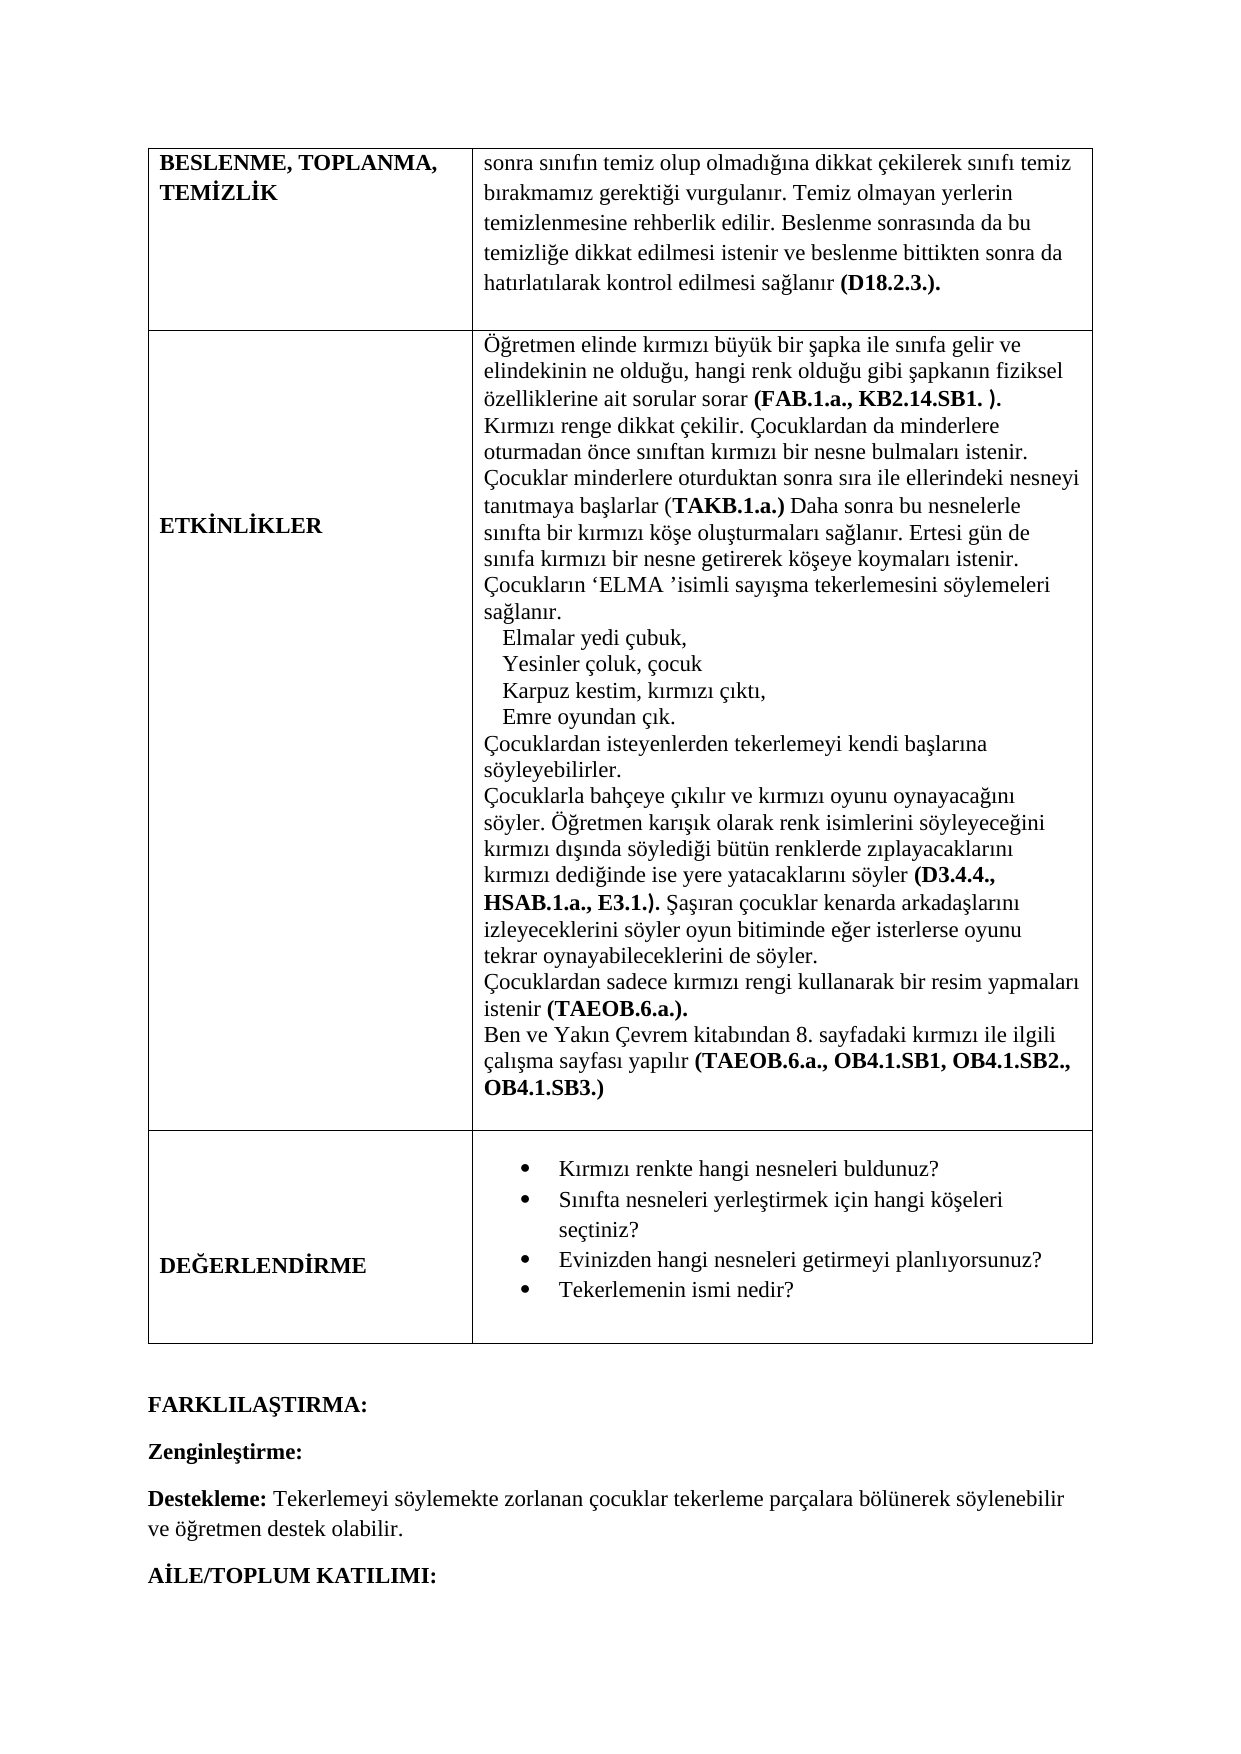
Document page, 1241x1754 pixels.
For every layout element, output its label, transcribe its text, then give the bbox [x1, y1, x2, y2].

text Destekleme: Tekerlemeyi söylemekte zorlanan çocuklar tekerleme parçalara bölünerek söylenebilir ve öğretmen destek olabilir. [148, 1484, 1093, 1541]
table_cell DEĞERLENDİRME [149, 1131, 472, 1343]
table_cell Kırmızı renkte hangi nesneleri buldunuz? Sınıfta nesneleri yerleştirmek için hangi köşeleri seçtiniz? Evinizden hangi nesneleri getirmeyi planlıyorsunuz? Tekerlemenin ismi nedir? [473, 1131, 1092, 1343]
text Zenginleştirme: [148, 1438, 1093, 1464]
text AİLE/TOPLUM KATILIMI: [148, 1562, 1093, 1588]
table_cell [149, 149, 472, 330]
table_cell Öğretmen elinde kırmızı büyük bir şapka ile sınıfa gelir ve elindekinin ne olduğu, hangi renk olduğu gibi şapkanın fiziksel özelliklerine ait sorular sorar (FAB.1.a., KB2.14.SB1. ). Kırmızı renge dikkat çekilir. Çocuklardan da minderlere oturmadan önce sınıftan kırmızı bir nesne bulmaları istenir. Çocuklar minderlere oturduktan sonra sıra ile ellerindeki nesneyi tanıtmaya başlarlar (TAKB.1.a.) Daha sonra bu nesnelerle sınıfta bir kırmızı köşe oluşturmaları sağlanır. Ertesi gün de sınıfa kırmızı bir nesne getirerek köşeye koymaları istenir. Çocukların ‘ELMA ’isimli sayışma tekerlemesini söylemeleri sağlanır. Elmalar yedi çubuk, Yesinler çoluk, çocuk Karpuz kestim, kırmızı çıktı, Emre oyundan çık. Çocuklardan isteyenlerden tekerlemeyi kendi başlarına söyleyebilirler. Çocuklarla bahçeye çıkılır ve kırmızı oyunu oynayacağını söyler. Öğretmen karışık olarak renk isimlerini söyleyeceğini kırmızı dışında söylediği bütün renklerde zıplayacaklarını kırmızı dediğinde ise yere yatacaklarını söyler (D3.4.4., HSAB.1.a., E3.1.). Şaşıran çocuklar kenarda arkadaşlarını izleyeceklerini söyler oyun bitiminde eğer isterlerse oyunu tekrar oynayabileceklerini de söyler. Çocuklardan sadece kırmızı rengi kullanarak bir resim yapmaları istenir (TAEOB.6.a.). Ben ve Yakın Çevrem kitabından 8. sayfadaki kırmızı ile ilgili çalışma sayfası yapılır (TAEOB.6.a., OB4.1.SB1, OB4.1.SB2., OB4.1.SB3.) [473, 331, 1092, 1130]
table_cell ETKİNLİKLER [149, 331, 472, 1130]
text FARKLILAŞTIRMA: [148, 1391, 1093, 1417]
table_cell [473, 149, 1092, 330]
